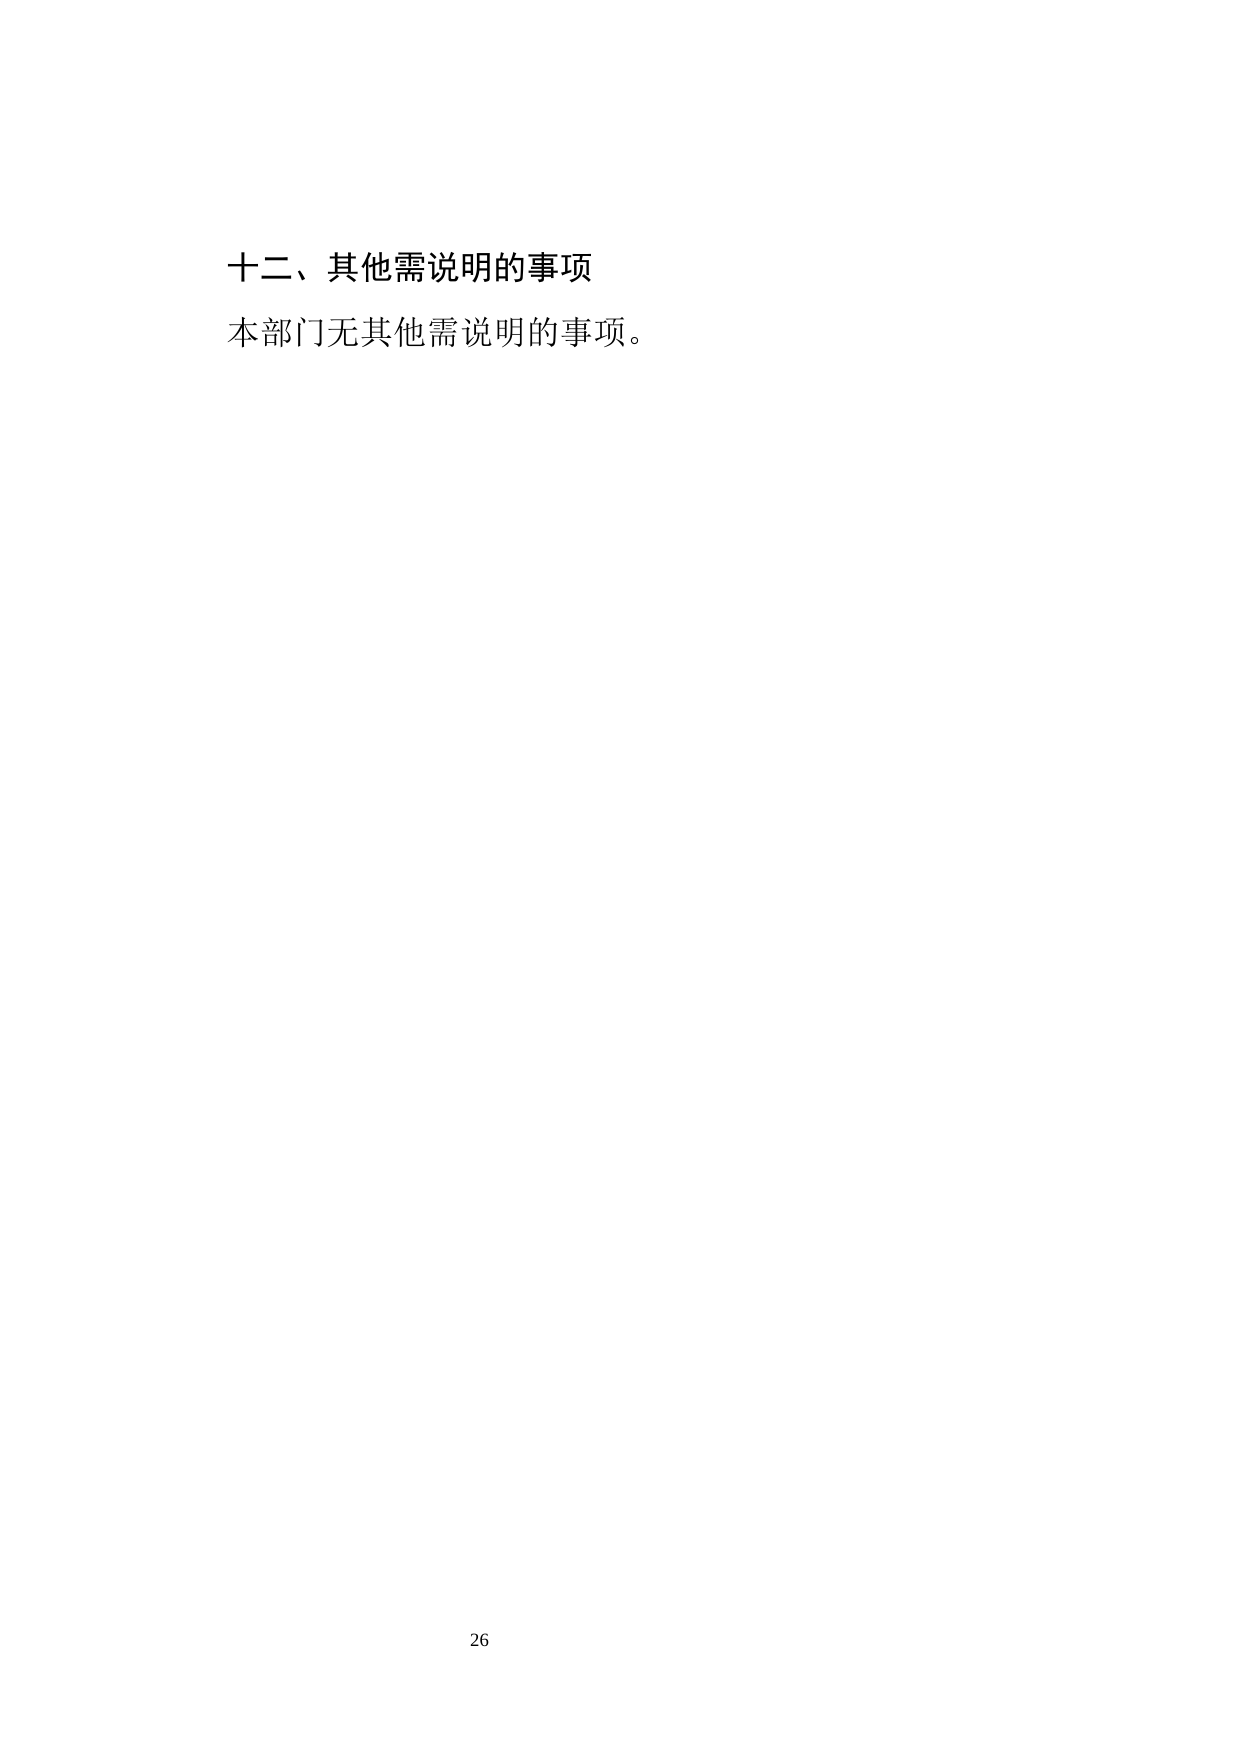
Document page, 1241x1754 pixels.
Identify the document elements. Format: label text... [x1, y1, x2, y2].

text 十二、其他需说明的事项 [159, 233, 1081, 298]
text 本部门无其他需说明的事项。 [159, 298, 1081, 363]
